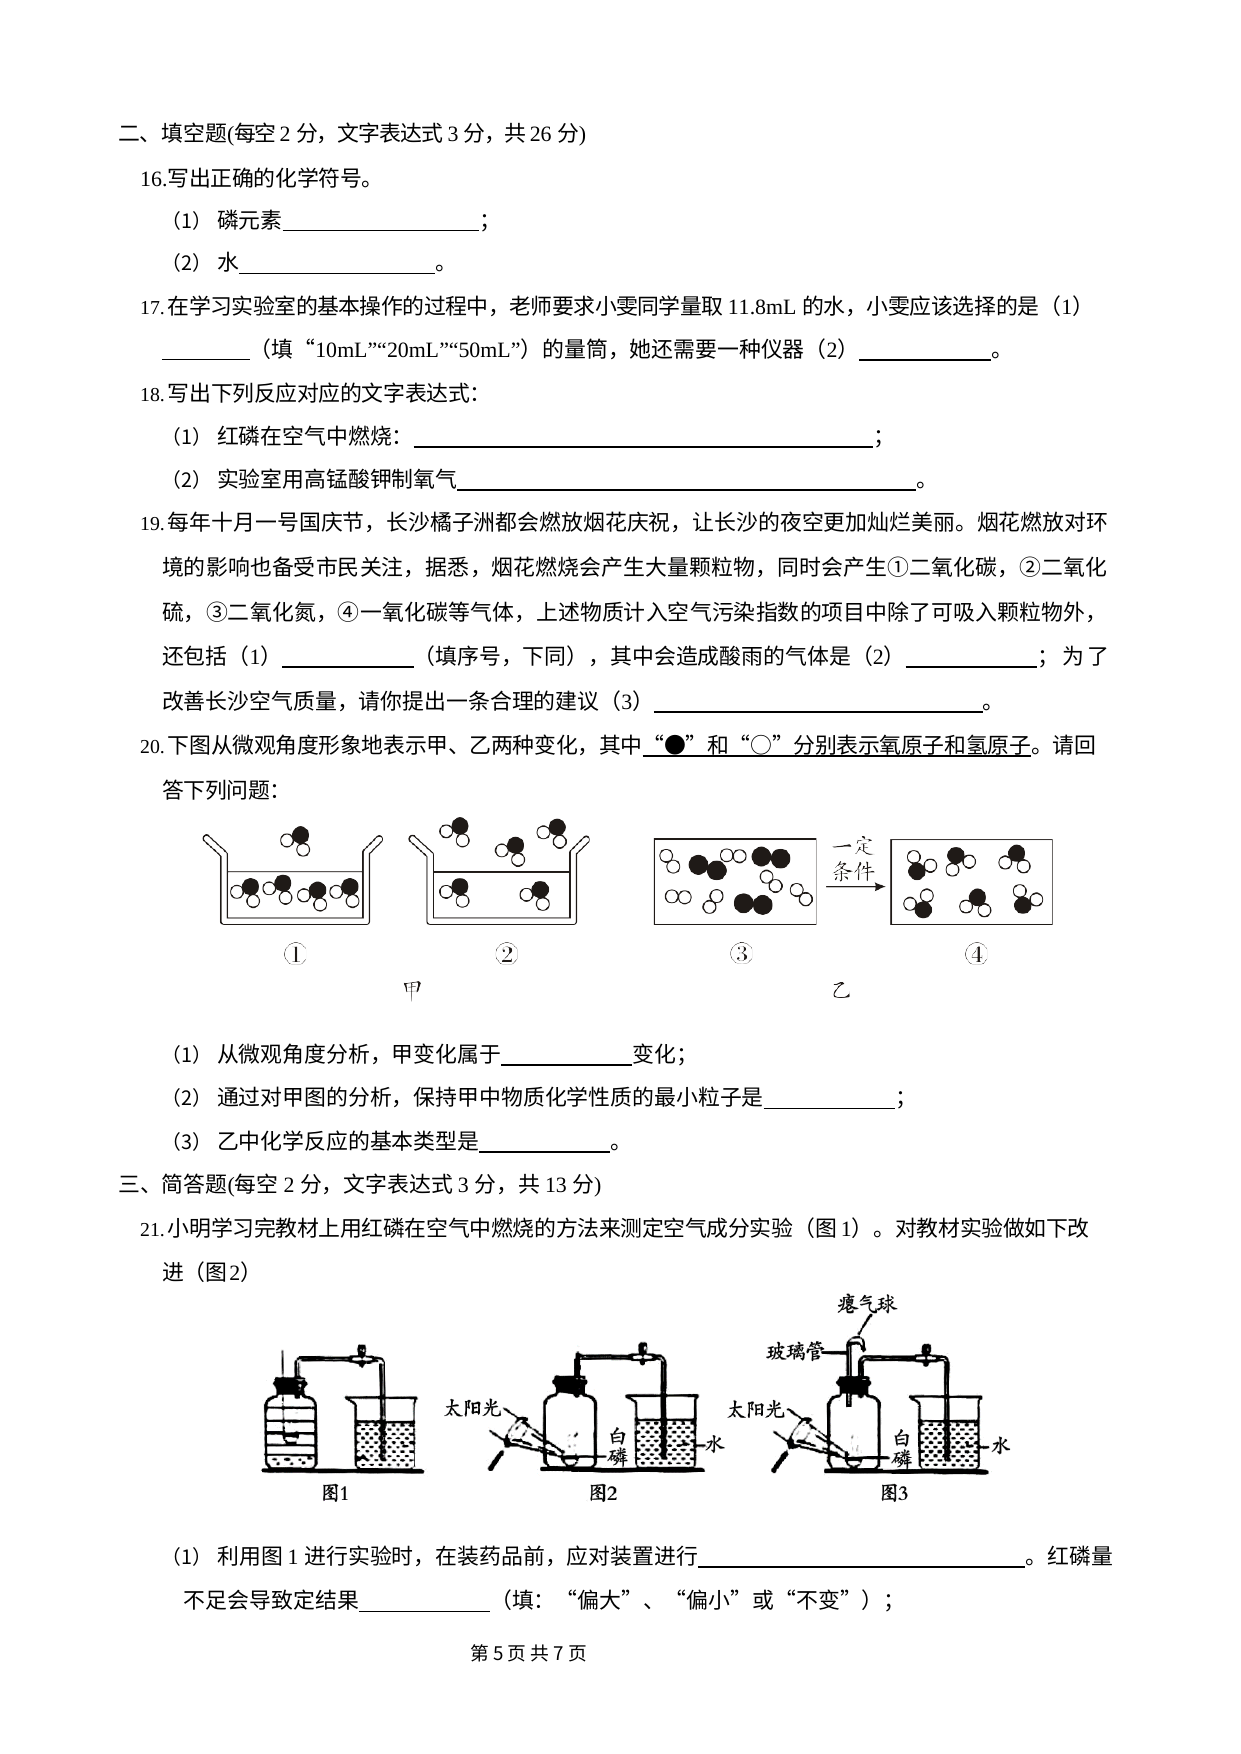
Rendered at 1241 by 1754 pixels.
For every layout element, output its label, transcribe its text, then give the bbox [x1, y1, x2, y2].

picture [202, 826, 383, 925]
list 下图从微观角度形象地表示甲、乙两种变化，其中“●”和“○”分别表示氧原子和氢原子。请回答下列问题： [140, 728, 1109, 804]
picture [833, 982, 850, 998]
list 红磷在空气中燃烧： ； [162, 419, 1134, 451]
picture [826, 836, 1053, 925]
list 通过对甲图的分析，保持甲中物质化学性质的最小粒子是 ； [162, 1080, 1134, 1112]
list 水 。 [162, 245, 1134, 277]
picture [653, 838, 817, 925]
text 二、填空题(每空 2 分，文字表达式 3 分，共 26 分) 16.写出正确的化学符号。 [118, 116, 600, 193]
picture [730, 942, 753, 964]
text 三、简答题(每空 2 分，文字表达式 3 分，共 13 分) [118, 1167, 1134, 1199]
list 磷元素 ； [162, 206, 1134, 234]
list 从微观角度分析，甲变化属于 变化； [162, 1037, 1134, 1069]
picture [408, 817, 590, 925]
list 每年十月一号国庆节，长沙橘子洲都会燃放烟花庆祝，让长沙的夜空更加灿烂美丽。烟花燃放对环境的影响也备受市民关注，据悉，烟花燃烧会产生大量颗粒物，同时会产生①二氧化碳，②二氧化硫，③二氧化氮，④一氧化碳等气体，上述物质计入空气污染指数的项目中除了可吸入颗粒物外， 还包括（1） （填序号，下同），其中会造成酸雨的气体是（2） ；为了改善长沙空气质量，请你提出一条合理的建议（3） 。 [140, 505, 1109, 715]
picture [495, 942, 518, 965]
text （填“10mL”“20mL”“50mL”）的量筒，她还需要一种仪器（2） 。 [162, 332, 1134, 364]
picture [403, 981, 421, 1002]
list 写出下列反应对应的文字表达式： [140, 376, 1134, 407]
picture [259, 1293, 1011, 1502]
list 乙中化学反应的基本类型是 。 [162, 1124, 1134, 1155]
list 小明学习完教材上用红磷在空气中燃烧的方法来测定空气成分实验（图 1）。对教材实验做如下改进（图 2） [140, 1211, 1103, 1287]
picture [965, 942, 988, 965]
picture [284, 942, 307, 965]
list 实验室用高锰酸钾制氧气 。 [162, 462, 1134, 494]
list 在学习实验室的基本操作的过程中，老师要求小雯同学量取 11.8mL 的水，小雯应该选择的是（1） [140, 289, 1134, 320]
